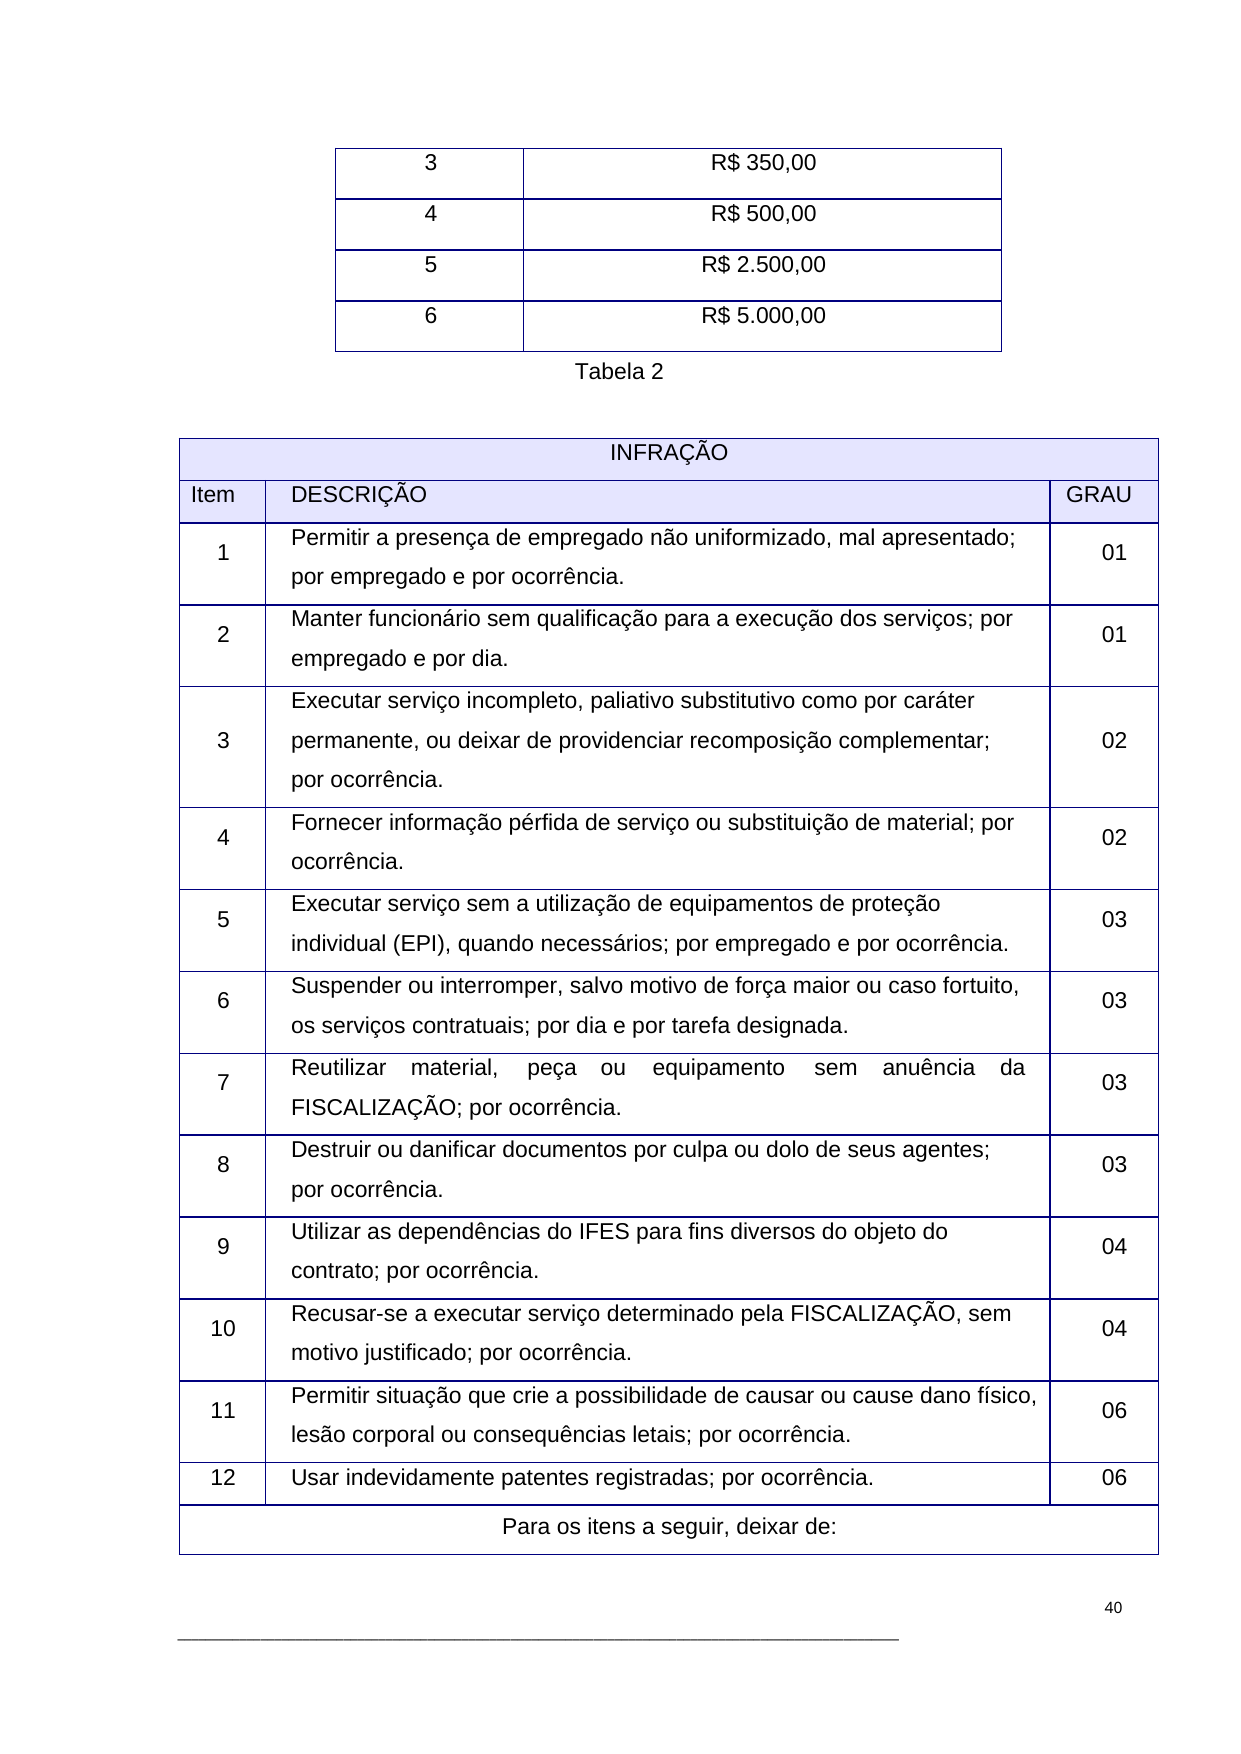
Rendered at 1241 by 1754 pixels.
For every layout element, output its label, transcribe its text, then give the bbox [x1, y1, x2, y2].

table_cell R$ 500,00 [524, 200, 1001, 249]
table_cell Fornecer informação pérfida de serviço ou substituição de material; por ocorrência. [266, 808, 1049, 889]
table_cell 03 [1051, 1136, 1158, 1216]
table_cell Manter funcionário sem qualificação para a execução dos serviços; por empregado e por dia. [266, 606, 1049, 686]
table_cell 01 [1051, 606, 1158, 686]
table_header INFRAÇÃO [180, 439, 1158, 480]
table_cell Executar serviço sem a utilização de equipamentos de proteção individual (EPI), quando necessários; por empregado e por ocorrência. [266, 890, 1049, 971]
table_cell 4 [180, 808, 265, 889]
table_cell 8 [180, 1136, 265, 1216]
table_cell 02 [1051, 687, 1158, 807]
table_cell R$ 2.500,00 [524, 251, 1001, 300]
table_cell 5 [336, 251, 523, 300]
table_cell DESCRIÇÃO [266, 481, 1049, 522]
table_cell 03 [1051, 890, 1158, 971]
table_cell 06 [1051, 1382, 1158, 1462]
table_cell 11 [180, 1382, 265, 1462]
table_cell 06 [1051, 1463, 1158, 1504]
table_cell R$ 5.000,00 [524, 302, 1001, 351]
table_cell 01 [1051, 524, 1158, 604]
table_cell 3 [180, 687, 265, 807]
table_cell 4 [336, 200, 523, 249]
text Tabela 2 [177, 358, 1061, 384]
table_cell Reutilizar material, peça ou equipamento sem anuência da FISCALIZAÇÃO; por ocorrência. [266, 1054, 1049, 1134]
table_cell Recusar-se a executar serviço determinado pela FISCALIZAÇÃO, sem motivo justificado; por ocorrência. [266, 1300, 1049, 1380]
table_cell 02 [1051, 808, 1158, 889]
table_cell Permitir a presença de empregado não uniformizado, mal apresentado; por empregado e por ocorrência. [266, 524, 1049, 604]
table_cell GRAU [1051, 481, 1158, 522]
table_cell Permitir situação que crie a possibilidade de causar ou cause dano físico, lesão corporal ou consequências letais; por ocorrência. [266, 1382, 1049, 1462]
table_cell Item [180, 481, 265, 522]
table_cell Executar serviço incompleto, paliativo substitutivo como por caráter permanente, ou deixar de providenciar recomposição complementar; por ocorrência. [266, 687, 1049, 807]
table_cell 9 [180, 1218, 265, 1298]
table_cell 03 [1051, 972, 1158, 1052]
table_cell Utilizar as dependências do IFES para fins diversos do objeto do contrato; por ocorrência. [266, 1218, 1049, 1298]
table_cell R$ 350,00 [524, 149, 1001, 198]
table_cell 2 [180, 606, 265, 686]
table_cell 1 [180, 524, 265, 604]
table_cell 04 [1051, 1300, 1158, 1380]
table_cell 12 [180, 1463, 265, 1504]
table_cell 6 [336, 302, 523, 351]
table_cell Para os itens a seguir, deixar de: [180, 1506, 1158, 1554]
table_cell 7 [180, 1054, 265, 1134]
table_cell Suspender ou interromper, salvo motivo de força maior ou caso fortuito, os serviços contratuais; por dia e por tarefa designada. [266, 972, 1049, 1052]
table_cell 5 [180, 890, 265, 971]
table_cell 6 [180, 972, 265, 1052]
table_cell 04 [1051, 1218, 1158, 1298]
table_cell 03 [1051, 1054, 1158, 1134]
table_cell Destruir ou danificar documentos por culpa ou dolo de seus agentes; por ocorrência. [266, 1136, 1049, 1216]
table_cell Usar indevidamente patentes registradas; por ocorrência. [266, 1463, 1049, 1504]
table_cell 3 [336, 149, 523, 198]
table_cell 10 [180, 1300, 265, 1380]
